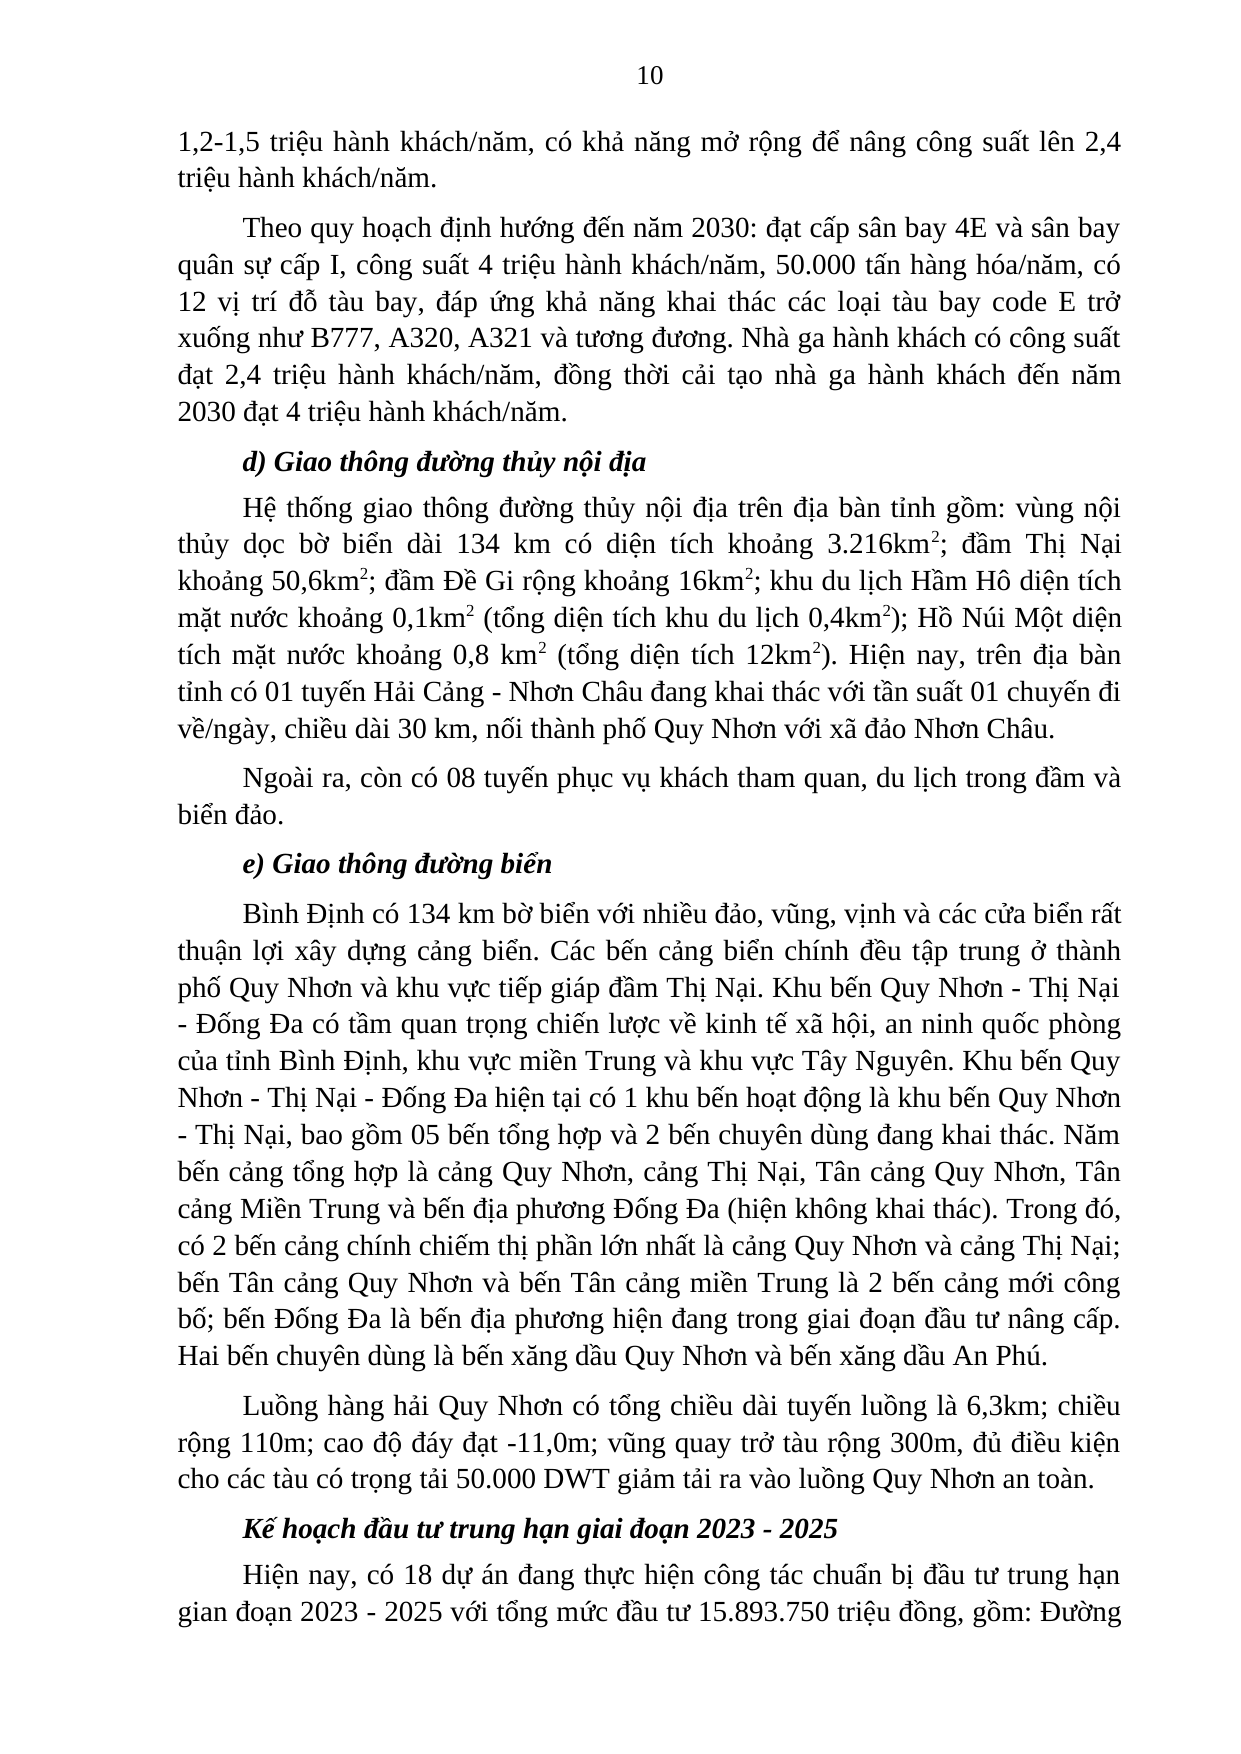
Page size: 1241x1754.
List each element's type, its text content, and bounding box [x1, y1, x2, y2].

text Bình Định có 134 km bờ biển với nhiều đảo, vũng, vịnh và các cửa biển rất thuận lợi xây dựng cảng biển. Các bến cảng biển chính đều tập trung ở thành phố Quy Nhơn và khu vực tiếp giáp đầm Thị Nại. Khu bến Quy Nhơn - Thị Nại - Đống Đa có tầm quan trọng chiến lược về kinh tế xã hội, an ninh quốc phòng của tỉnh Bình Định, khu vực miền Trung và khu vực Tây Nguyên. Khu bến Quy Nhơn - Thị Nại - Đống Đa hiện tại có 1 khu bến hoạt động là khu bến Quy Nhơn - Thị Nại, bao gồm 05 bến tổng hợp và 2 bến chuyên dùng đang khai thác. Năm bến cảng tổng hợp là cảng Quy Nhơn, cảng Thị Nại, Tân cảng Quy Nhơn, Tân cảng Miền Trung và bến địa phương Đống Đa (hiện không khai thác). Trong đó, có 2 bến cảng chính chiếm thị phần lớn nhất là cảng Quy Nhơn và cảng Thị Nại; bến Tân cảng Quy Nhơn và bến Tân cảng miền Trung là 2 bến cảng mới công bố; bến Đống Đa là bến địa phương hiện đang trong giai đoạn đầu tư nâng cấp. Hai bến chuyên dùng là bến xăng dầu Quy Nhơn và bến xăng dầu An Phú. [177, 896, 1122, 1372]
text Kế hoạch đầu tư trung hạn giai đoạn 2023 - 2025 [177, 1511, 1122, 1544]
text e) Giao thông đường biển [177, 847, 1122, 880]
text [177, 1557, 1122, 1627]
text Hệ thống giao thông đường thủy nội địa trên địa bàn tỉnh gồm: vùng nội thủy dọc bờ biển dài 134 km có diện tích khoảng 3.216km2; đầm Thị Nại khoảng 50,6km2; đầm Đề Gi rộng khoảng 16km2; khu du lịch Hầm Hô diện tích mặt nước khoảng 0,1km2 (tổng diện tích khu du lịch 0,4km2); Hồ Núi Một diện tích mặt nước khoảng 0,8 km2 (tổng diện tích 12km2). Hiện nay, trên địa bàn tỉnh có 01 tuyến Hải Cảng - Nhơn Châu đang khai thác với tần suất 01 chuyến đi về/ngày, chiều dài 30 km, nối thành phố Quy Nhơn với xã đảo Nhơn Châu. [177, 490, 1122, 744]
text Luồng hàng hải Quy Nhơn có tổng chiều dài tuyến luồng là 6,3km; chiều rộng 110m; cao độ đáy đạt -11,0m; vũng quay trở tàu rộng 300m, đủ điều kiện cho các tàu có trọng tải 50.000 DWT giảm tải ra vào luồng Quy Nhơn an toàn. [177, 1388, 1122, 1495]
text Theo quy hoạch định hướng đến năm 2030: đạt cấp sân bay 4E và sân bay quân sự cấp I, công suất 4 triệu hành khách/năm, 50.000 tấn hàng hóa/năm, có 12 vị trí đỗ tàu bay, đáp ứng khả năng khai thác các loại tàu bay code E trở xuống như B777, A320, A321 và tương đương. Nhà ga hành khách có công suất đạt 2,4 triệu hành khách/năm, đồng thời cải tạo nhà ga hành khách đến năm 2030 đạt 4 triệu hành khách/năm. [177, 210, 1122, 428]
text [177, 124, 1122, 194]
text d) Giao thông đường thủy nội địa [177, 444, 1122, 477]
text Ngoài ra, còn có 08 tuyến phục vụ khách tham quan, du lịch trong đầm và biển đảo. [177, 760, 1122, 831]
